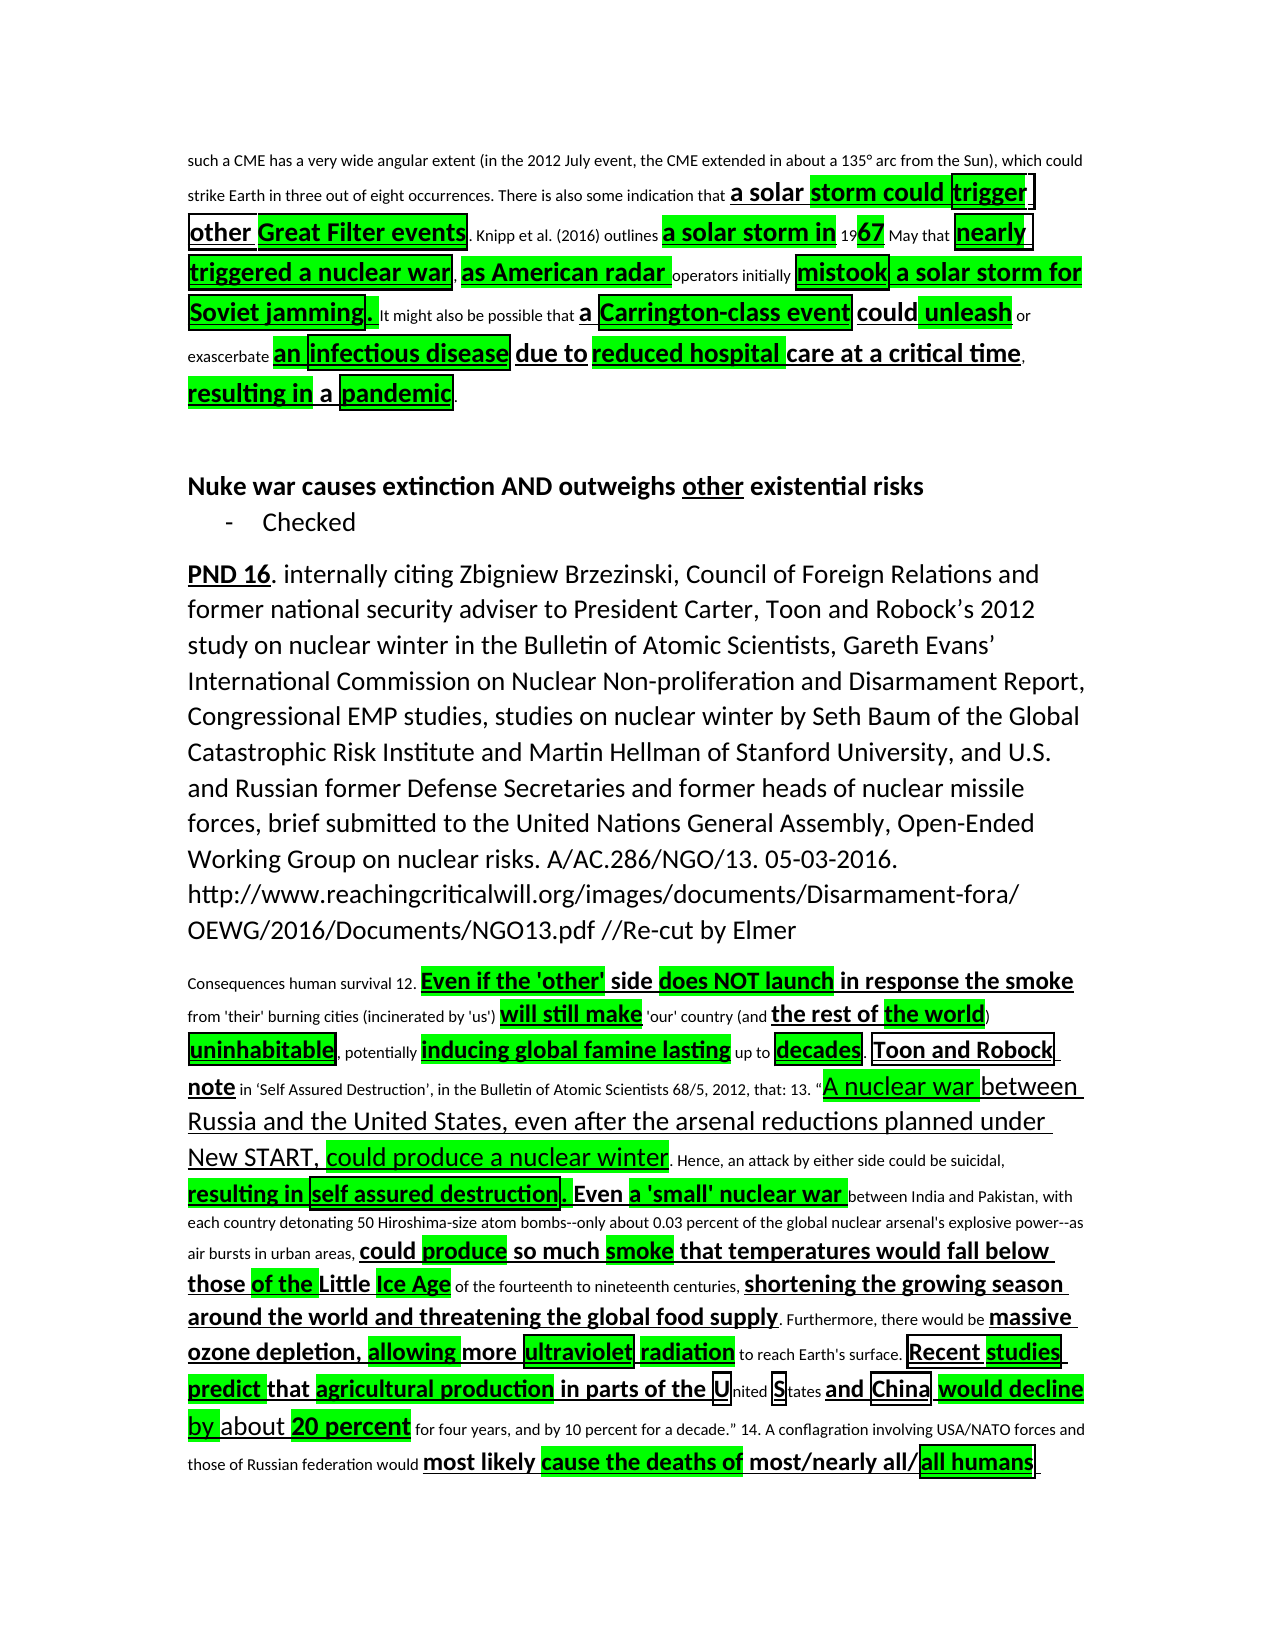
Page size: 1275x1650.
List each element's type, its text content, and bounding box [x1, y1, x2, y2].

list Checked [225, 505, 1087, 538]
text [187, 966, 1087, 1479]
text PND 16. internally citing Zbigniew Brzezinski, Council of Foreign Relations and former national security adviser to President Carter, Toon and Robock’s 2012 study on nuclear winter in the Bulletin of Atomic Scientists, Gareth Evans’ International Commission on Nuclear Non-proliferation and Disarmament Report, Congressional EMP studies, studies on nuclear winter by Seth Baum of the Global Catastrophic Risk Institute and Martin Hellman of Stanford University, and U.S. and Russian former Defense Secretaries and former heads of nuclear missile forces, brief submitted to the United Nations General Assembly, Open-Ended Working Group on nuclear risks. A/AC.286/NGO/13. 05-03-2016. http://www.reachingcriticalwill.org/images/documents/Disarmament-fora/OEWG/2016/Documents/NGO13.pdf //Re-cut by Elmer [187, 557, 1087, 946]
subtitle Nuke war causes extinction AND outweighs other existential risks [187, 469, 1087, 502]
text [187, 150, 1087, 411]
